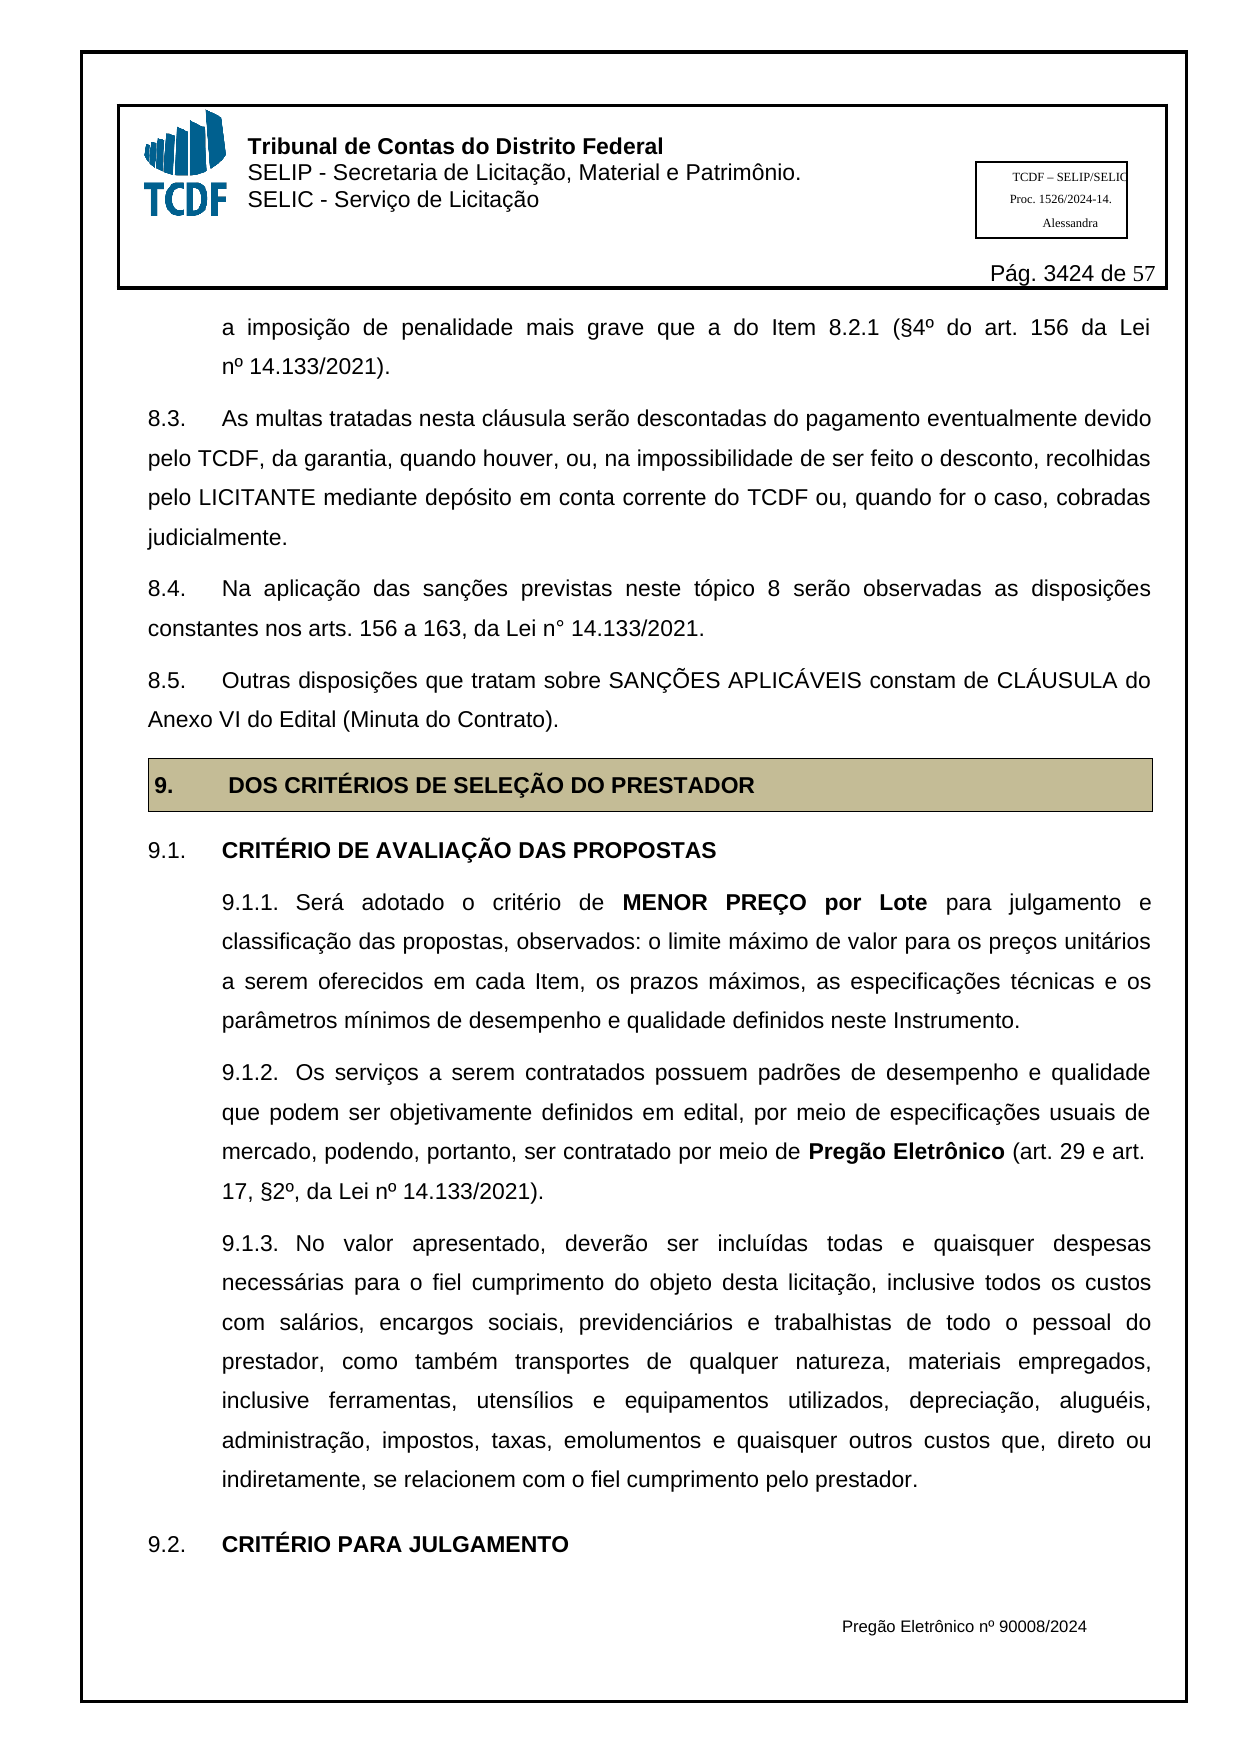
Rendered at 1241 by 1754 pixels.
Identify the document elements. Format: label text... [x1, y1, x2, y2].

list Na aplicação das sanções previstas neste tópico 8 serão observadas as disposições constantes nos arts. 156 a 163, da Lei n° 14.133/2021. [148, 575, 1152, 641]
list As multas tratadas nesta cláusula serão descontadas do pagamento eventualmente devido pelo TCDF, da garantia, quando houver, ou, na impossibilidade de ser feito o desconto, recolhidas pelo LICITANTE mediante depósito em conta corrente do TCDF ou, quando for o caso, cobradas judicialmente. [148, 405, 1152, 550]
list No valor apresentado, deverão ser incluídas todas e quaisquer despesas necessárias para o fiel cumprimento do objeto desta licitação, inclusive todos os custos com salários, encargos sociais, previdenciários e trabalhistas de todo o pessoal do prestador, como também transportes de qualquer natureza, materiais empregados, inclusive ferramentas, utensílios e equipamentos utilizados, depreciação, aluguéis, administração, impostos, taxas, emolumentos e quaisquer outros custos que, direto ou indiretamente, se relacionem com o fiel cumprimento pelo prestador. [222, 1229, 1152, 1493]
picture [129, 107, 241, 218]
table_header DOS CRITÉRIOS DE SELEÇÃO DO PRESTADOR [149, 759, 1152, 811]
list Os serviços a serem contratados possuem padrões de desempenho e qualidade que podem ser objetivamente definidos em edital, por meio de especificações usuais de mercado, podendo, portanto, ser contratado por meio de Pregão Eletrônico (art. 29 e art. 17, §2º, da Lei nº 14.133/2021). [222, 1059, 1152, 1204]
list Outras disposições que tratam sobre SANÇÕES APLICÁVEIS constam de CLÁUSULA do Anexo VI do Edital (Minuta do Contrato). [148, 667, 1152, 733]
list CRITÉRIO DE AVALIAÇÃO DAS PROPOSTAS [148, 837, 1152, 863]
list Será adotado o critério de MENOR PREÇO por Lote para julgamento e classificação das propostas, observados: o limite máximo de valor para os preços unitários a serem oferecidos em cada Item, os prazos máximos, as especificações técnicas e os parâmetros mínimos de desempenho e qualidade definidos neste Instrumento. [222, 889, 1152, 1033]
list CRITÉRIO PARA JULGAMENTO [148, 1531, 1152, 1557]
